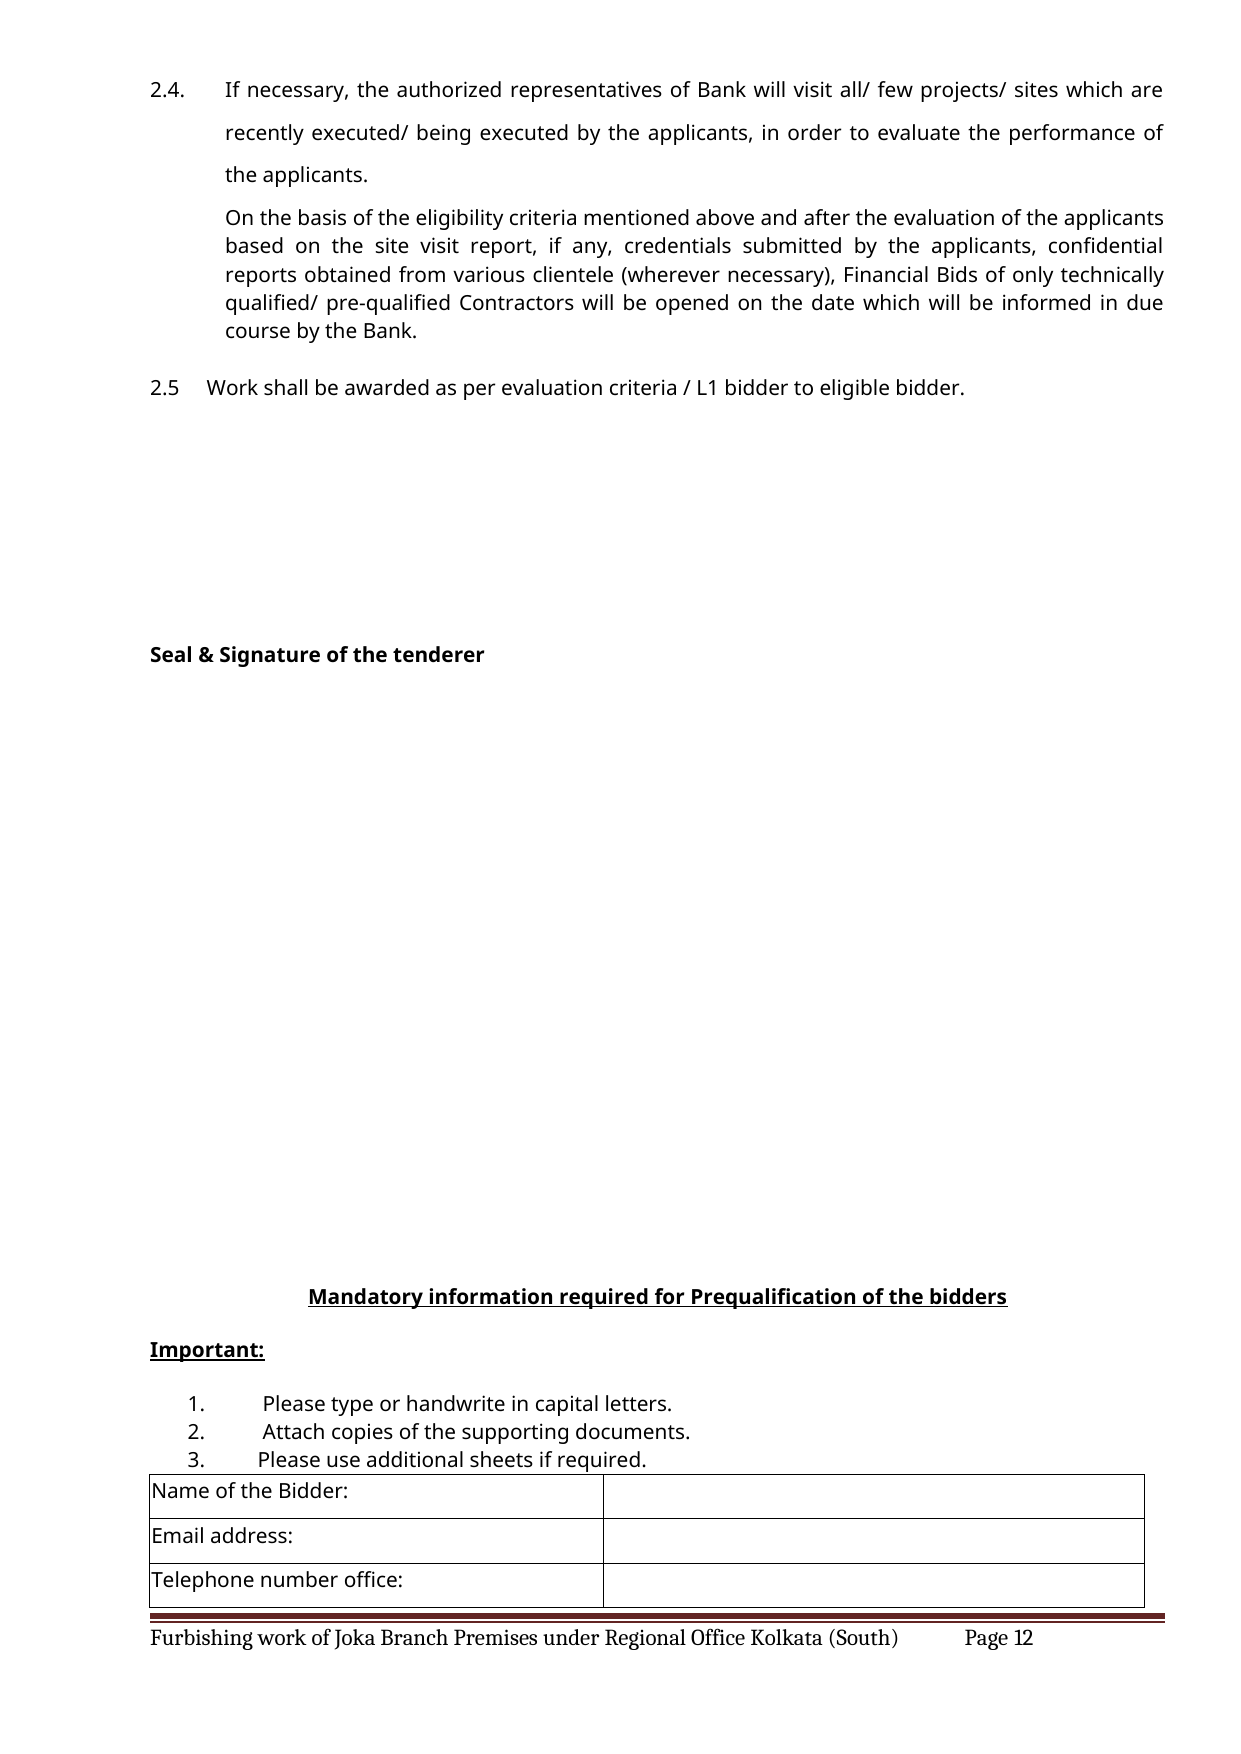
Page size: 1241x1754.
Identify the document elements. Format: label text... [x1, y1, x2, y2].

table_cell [150, 1564, 603, 1607]
list Attach copies of the supporting documents. [187, 1417, 1165, 1446]
list Please use additional sheets if required. [187, 1446, 1165, 1474]
table_cell [604, 1519, 1144, 1562]
table_header Name of the Bidder: [150, 1475, 603, 1518]
text Mandatory information required for Prequalification of the bidders [150, 1282, 1165, 1310]
list Please type or handwrite in capital letters. [187, 1389, 1165, 1417]
list On the basis of the eligibility criteria mentioned above and after the evaluation of the applicants based on the site visit report, if any, credentials submitted by the applicants, confidential reports obtained from various clientele (wherever necessary), Financial Bids of only technically qualified/ pre-qualified Contractors will be opened on the date which will be informed in due course by the Bank. [225, 203, 1165, 345]
table_header [604, 1475, 1144, 1518]
table_cell [604, 1564, 1144, 1607]
text Important: [150, 1335, 1165, 1364]
text Seal & Signature of the tenderer [150, 641, 1165, 669]
table_cell Email address: [150, 1519, 603, 1562]
text 2.5 Work shall be awarded as per evaluation criteria / L1 bidder to eligible bidder. [150, 373, 1165, 402]
list If necessary, the authorized representatives of Bank will visit all/ few projects/ sites which are recently executed/ being executed by the applicants, in order to evaluate the performance of the applicants. [150, 75, 1165, 189]
